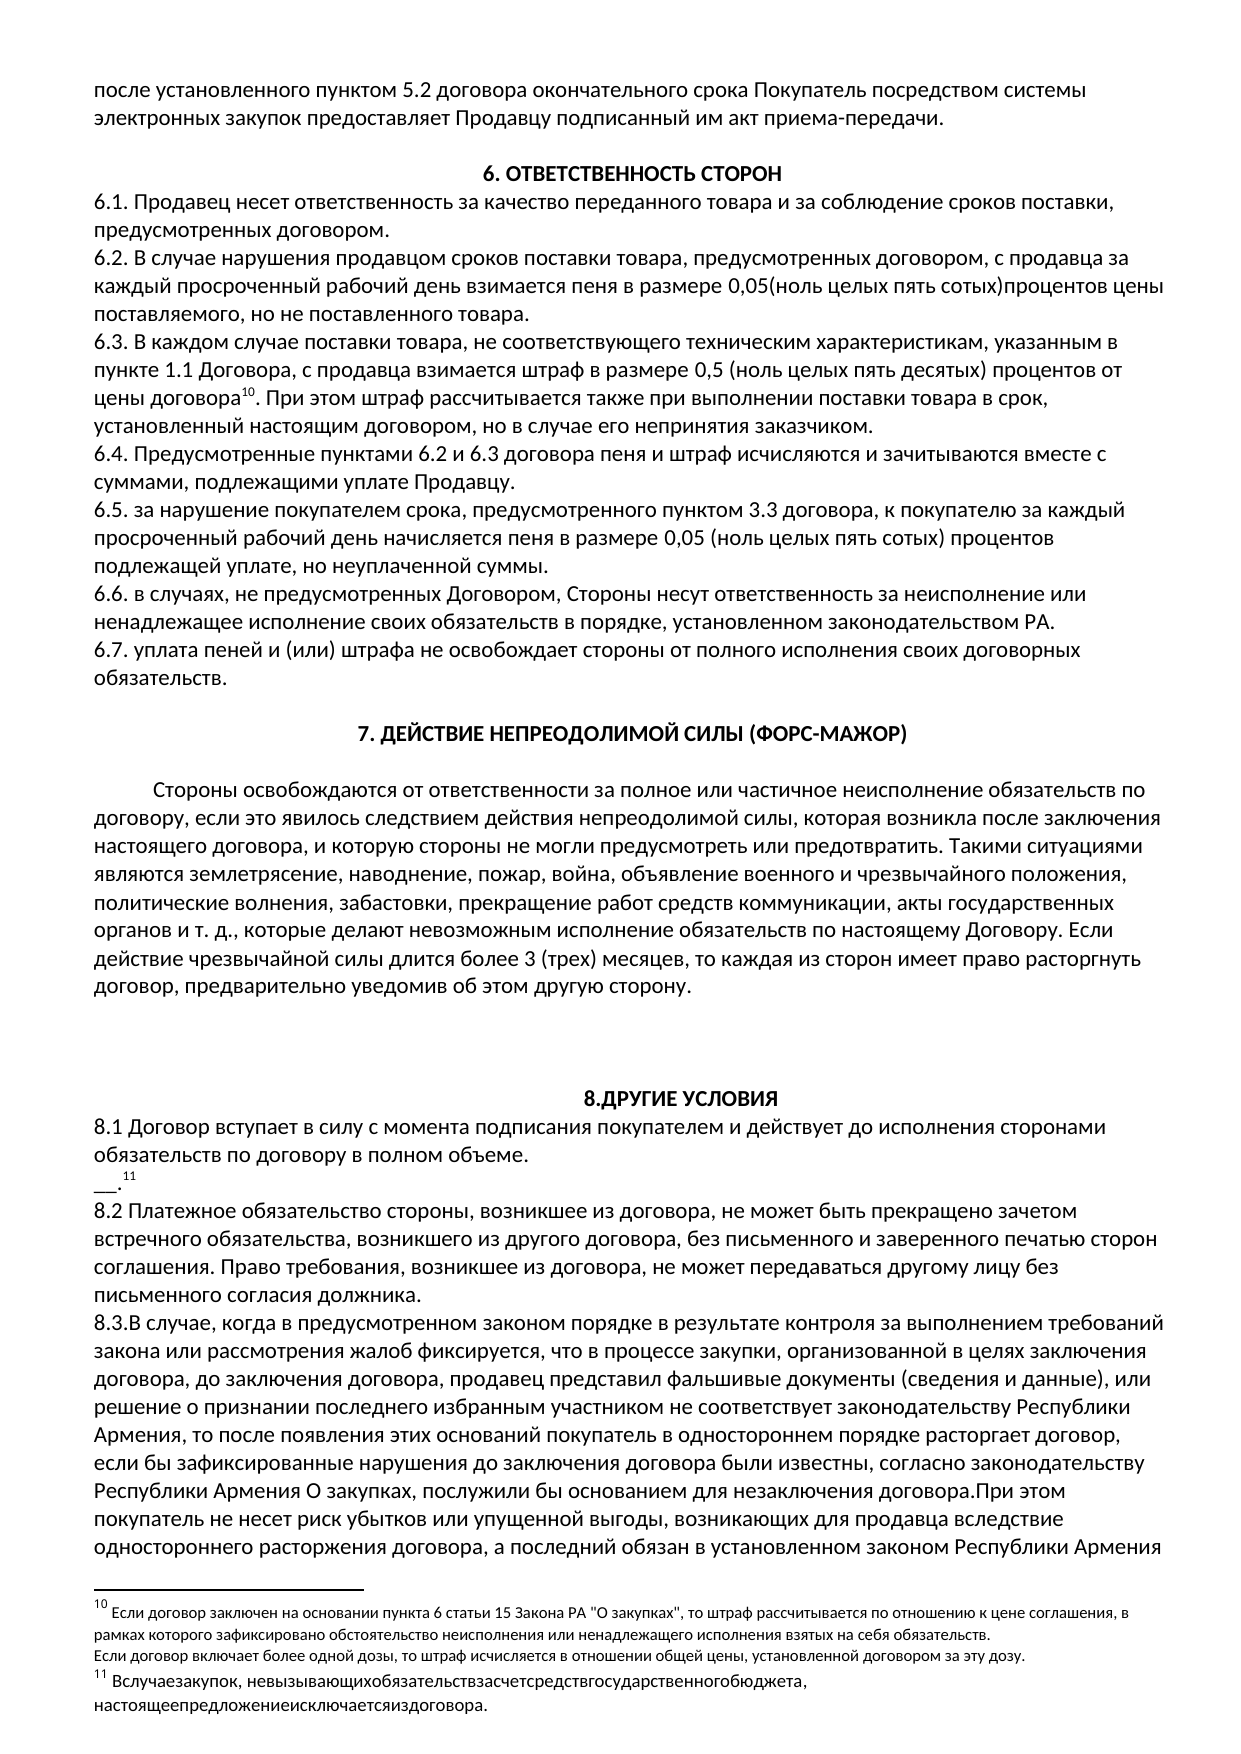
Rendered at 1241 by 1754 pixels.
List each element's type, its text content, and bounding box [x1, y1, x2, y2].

text 6. ОТВЕТСТВЕННОСТЬ СТОРОН [94, 159, 1171, 187]
text 8.1 Договор вступает в силу с момента подписания покупателем и действует до исполнения сторонами обязательств по договору в полном объеме. [94, 1112, 1171, 1168]
text Стороны освобождаются от ответственности за полное или частичное неисполнение обязательств по договору, если это явилось следствием действия непреодолимой силы, которая возникла после заключения настоящего договора, и которую стороны не могли предусмотреть или предотвратить. Такими ситуациями являются землетрясение, наводнение, пожар, война, объявление военного и чрезвычайного положения, политические волнения, забастовки, прекращение работ средств коммуникации, акты государственных органов и т. д., которые делают невозможным исполнение обязательств по настоящему Договору. Если действие чрезвычайной силы длится более 3 (трех) месяцев, то каждая из сторон имеет право расторгнуть договор, предварительно уведомив об этом другую сторону. [94, 776, 1171, 1000]
list 6.6. в случаях, не предусмотренных Договором, Стороны несут ответственность за неисполнение или ненадлежащее исполнение своих обязательств в порядке, установленном законодательством РА. [94, 579, 1171, 635]
list 6.5. за нарушение покупателем срока, предусмотренного пунктом 3.3 договора, к покупателю за каждый просроченный рабочий день начисляется пеня в размере 0,05 (ноль целых пять сотых) процентов подлежащей уплате, но неуплаченной суммы. [94, 495, 1171, 579]
text 7. ДЕЙСТВИЕ НЕПРЕОДОЛИМОЙ СИЛЫ (ФОРС-МАЖОР) [94, 719, 1171, 747]
text 8.2 Платежное обязательство стороны, возникшее из договора, не может быть прекращено зачетом встречного обязательства, возникшего из другого договора, без письменного и заверенного печатью сторон соглашения. Право требования, возникшее из договора, не может передаваться другому лицу без письменного согласия должника. [94, 1196, 1171, 1308]
text 8.ДРУГИЕ УСЛОВИЯ [190, 1084, 1171, 1112]
text __. [94, 1168, 1171, 1196]
text 6.1. Продавец несет ответственность за качество переданного товара и за соблюдение сроков поставки, предусмотренных договором. [94, 187, 1171, 243]
list 6.3. В каждом случае поставки товара, не соответствующего техническим характеристикам, указанным в пункте 1.1 Договора, с продавца взимается штраф в размере 0,5 (ноль целых пять десятых) процентов от цены договора. При этом штраф рассчитывается также при выполнении поставки товара в срок, установленный настоящим договором, но в случае его непринятия заказчиком. [94, 327, 1171, 439]
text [94, 75, 1171, 131]
text 6.2. В случае нарушения продавцом сроков поставки товара, предусмотренных договором, с продавца за каждый просроченный рабочий день взимается пеня в размере 0,05(ноль целых пять сотых)процентов цены поставляемого, но не поставленного товара. [94, 243, 1171, 327]
text 6.4. Предусмотренные пунктами 6.2 и 6.3 договора пеня и штраф исчисляются и зачитываются вместе с суммами, подлежащими уплате Продавцу. [94, 439, 1171, 495]
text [94, 1308, 1171, 1560]
text 6.7. уплата пеней и (или) штрафа не освобождает стороны от полного исполнения своих договорных обязательств. [94, 635, 1171, 691]
